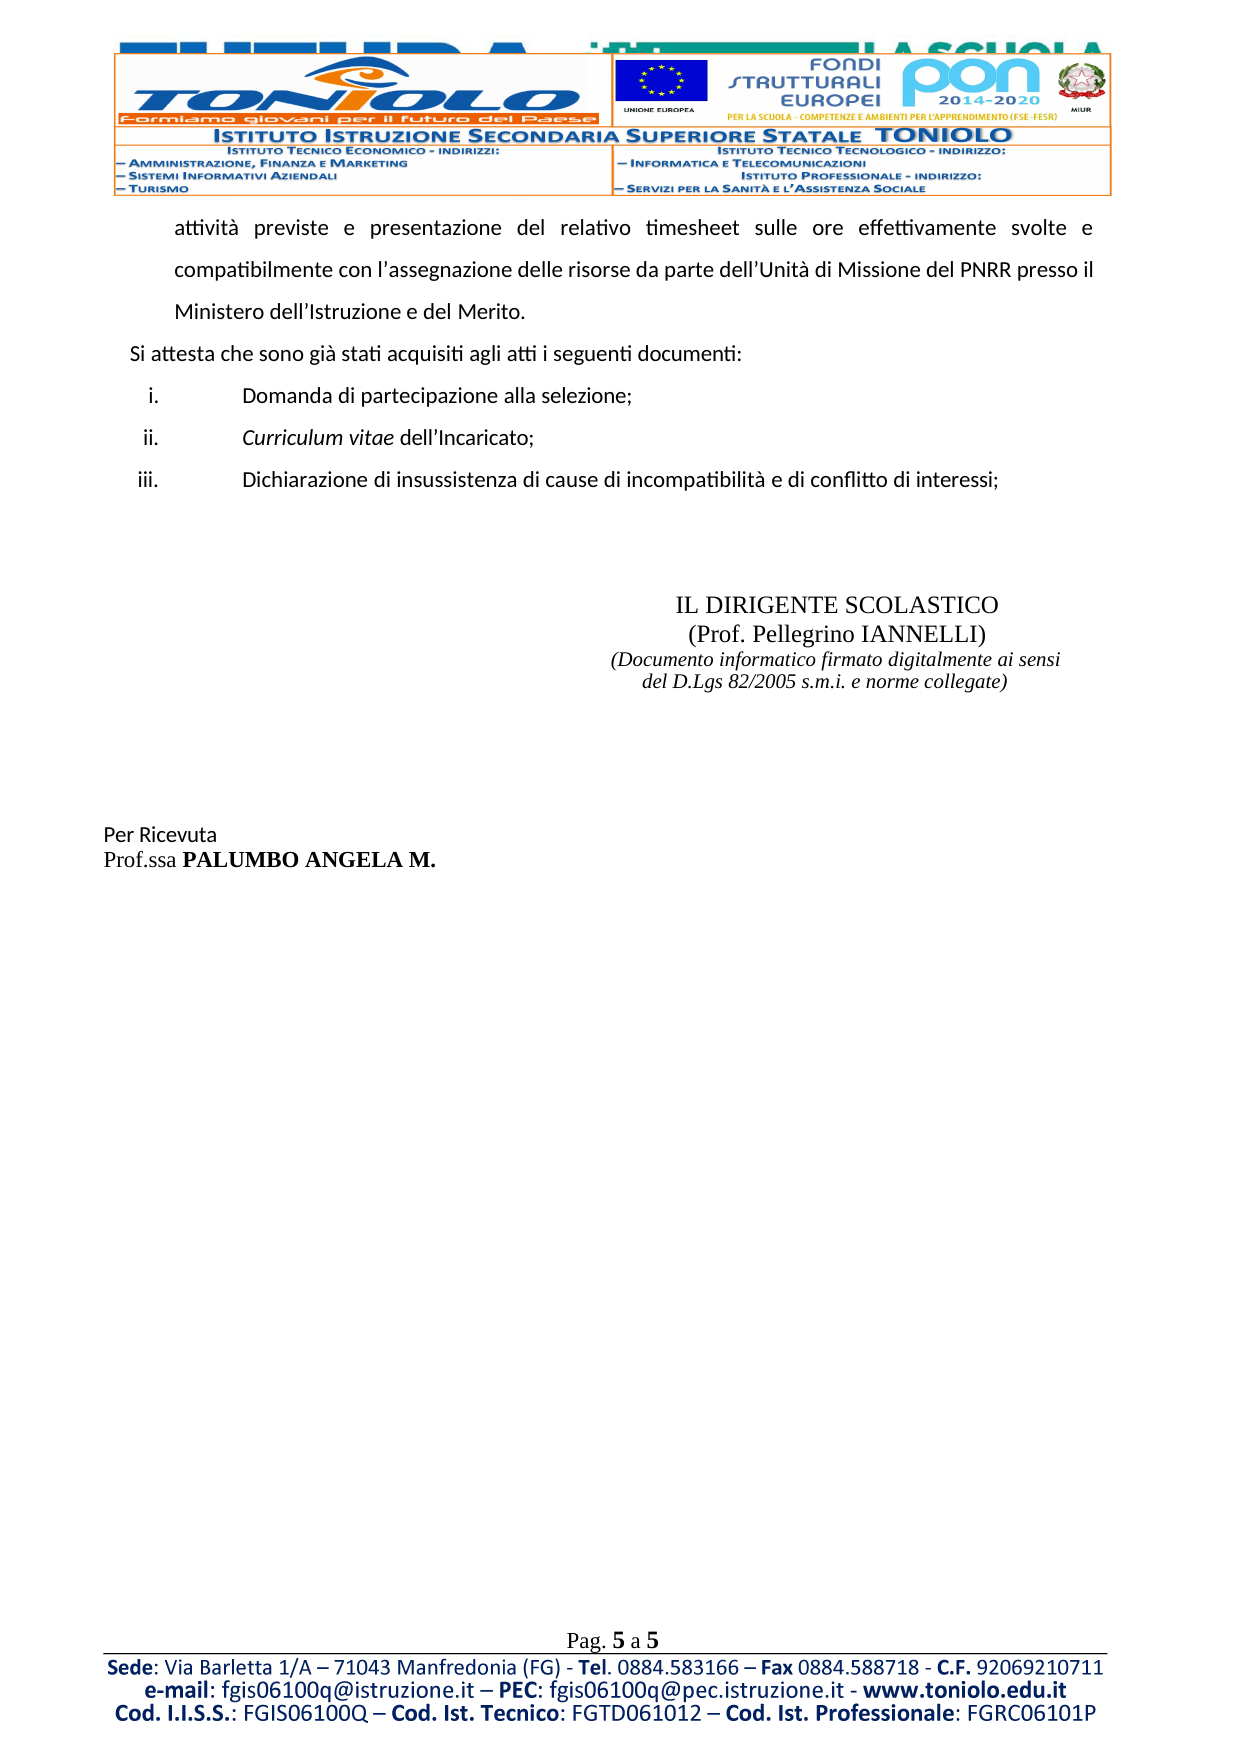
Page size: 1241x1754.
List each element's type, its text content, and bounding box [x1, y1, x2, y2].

text IL DIRIGENTE SCOLASTICO [482, 591, 1121, 619]
list Domanda di partecipazione alla selezione; [148, 381, 1122, 409]
list Curriculum vitae dell’Incaricato; [143, 423, 1122, 451]
text (Prof. Pellegrino IANNELLI) [493, 619, 1121, 648]
text Per Ricevuta [103, 822, 1095, 848]
text Si attesta che sono già stati acquisiti agli atti i seguenti documenti: [129, 339, 1122, 367]
text del D.Lgs 82/2005 s.m.i. e norme collegate) [103, 671, 1095, 693]
text Prof.ssa PALUMBO ANGELA M. [103, 848, 1095, 872]
list Dichiarazione di insussistenza di cause di incompatibilità e di conflitto di interessi; [137, 465, 1122, 493]
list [136, 196, 1095, 325]
text (Documento informatico firmato digitalmente ai sensi [103, 648, 1095, 670]
picture [113, 34, 1113, 200]
picture [103, 1653, 1108, 1723]
